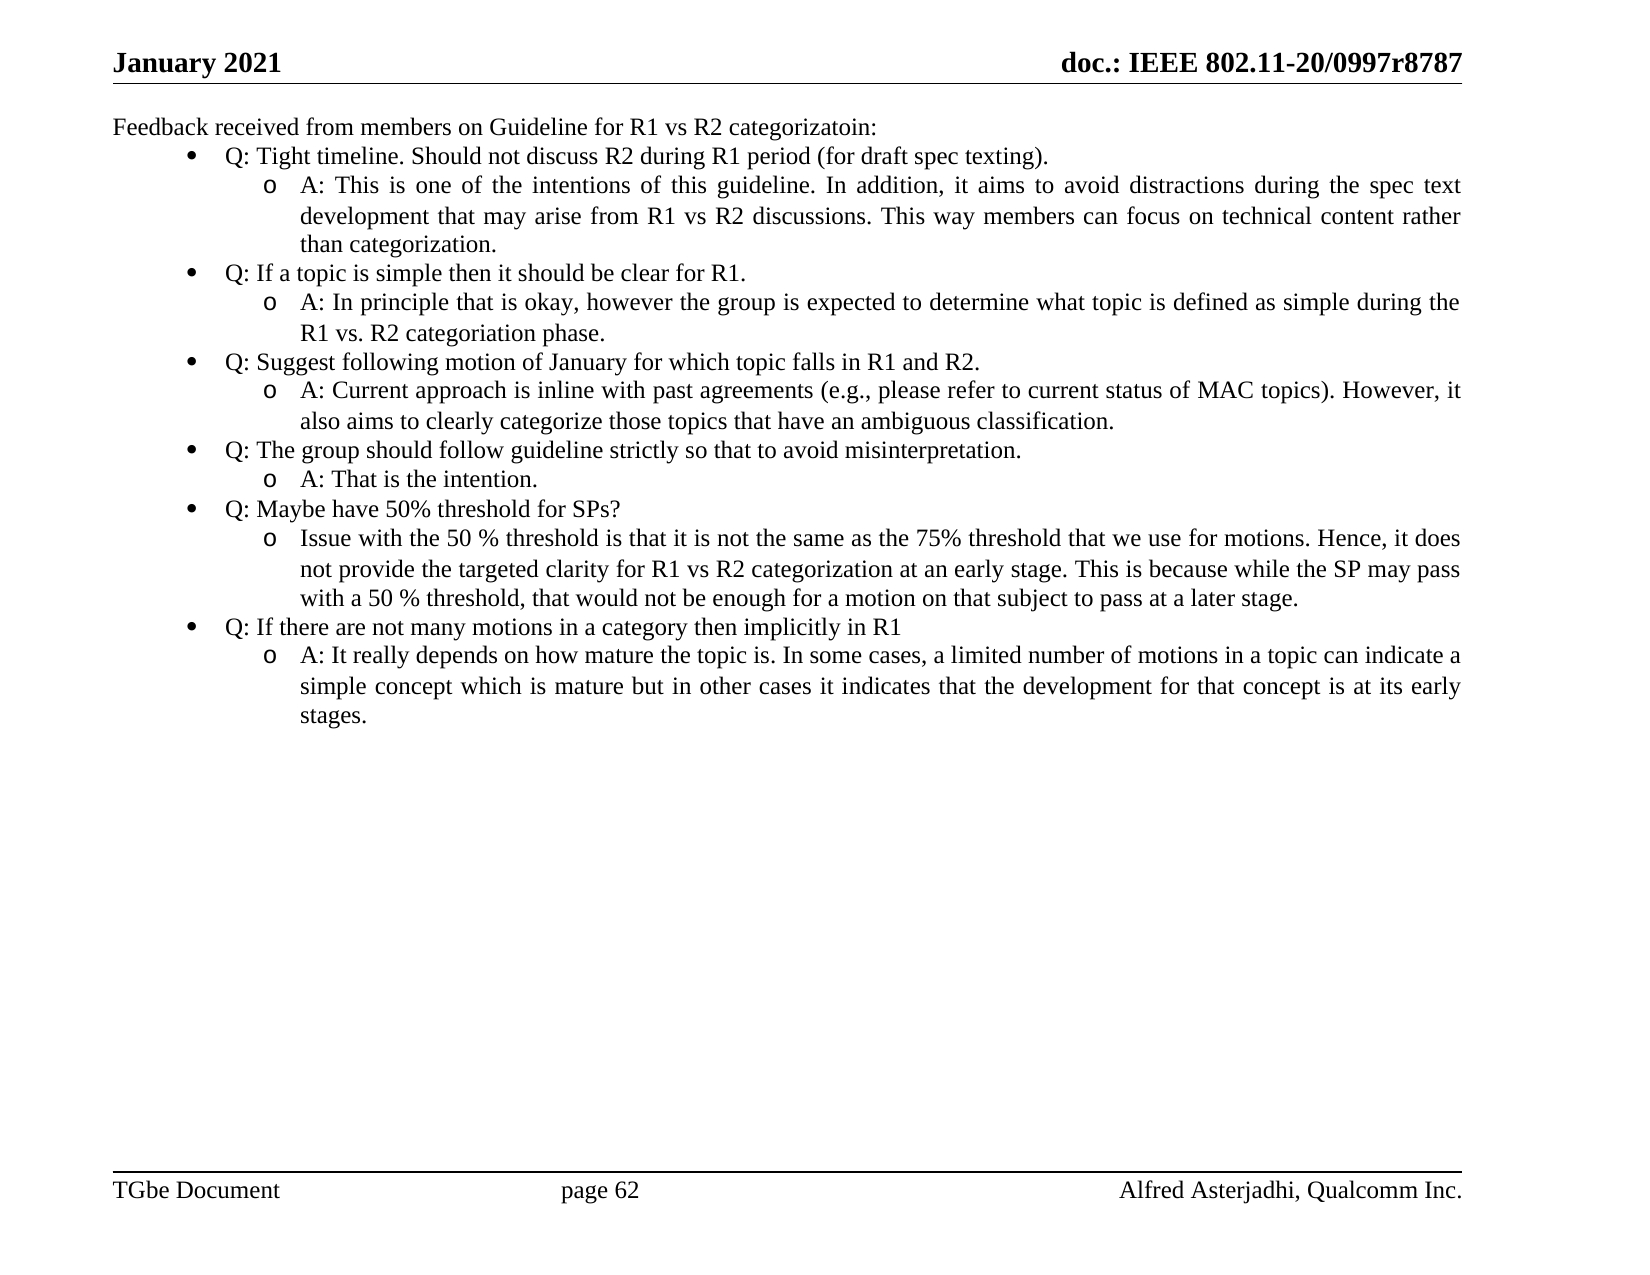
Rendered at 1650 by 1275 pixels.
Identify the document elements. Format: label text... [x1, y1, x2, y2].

list Q: Tight timeline. Should not discuss R2 during R1 period (for draft spec texting). [187, 141, 1462, 170]
list A: This is one of the intentions of this guideline. In addition, it aims to avoid distractions during the spec text development that may arise from R1 vs R2 discussions. This way members can focus on technical content rather than categorization. [262, 170, 1462, 258]
list Q: If there are not many motions in a category then implicitly in R1 [187, 612, 1462, 640]
list A: In principle that is okay, however the group is expected to determine what topic is defined as simple during the R1 vs. R2 categoriation phase. [262, 287, 1462, 347]
list A: It really depends on how mature the topic is. In some cases, a limited number of motions in a topic can indicate a simple concept which is mature but in other cases it indicates that the development for that concept is at its early stages. [262, 640, 1462, 729]
list Q: Maybe have 50% threshold for SPs? [187, 494, 1462, 523]
text Feedback received from members on Guideline for R1 vs R2 categorizatoin: [112, 112, 1462, 141]
list A: That is the intention. [262, 464, 1462, 494]
list Issue with the 50 % threshold is that it is not the same as the 75% threshold that we use for motions. Hence, it does not provide the targeted clarity for R1 vs R2 categorization at an early stage. This is because while the SP may pass with a 50 % threshold, that would not be enough for a motion on that subject to pass at a later stage. [262, 523, 1462, 612]
list Q: The group should follow guideline strictly so that to avoid misinterpretation. [187, 435, 1462, 464]
list A: Current approach is inline with past agreements (e.g., please refer to current status of MAC topics). However, it also aims to clearly categorize those topics that have an ambiguous classification. [262, 375, 1462, 435]
list Q: If a topic is simple then it should be clear for R1. [187, 258, 1462, 287]
list Q: Suggest following motion of January for which topic falls in R1 and R2. [187, 347, 1462, 375]
